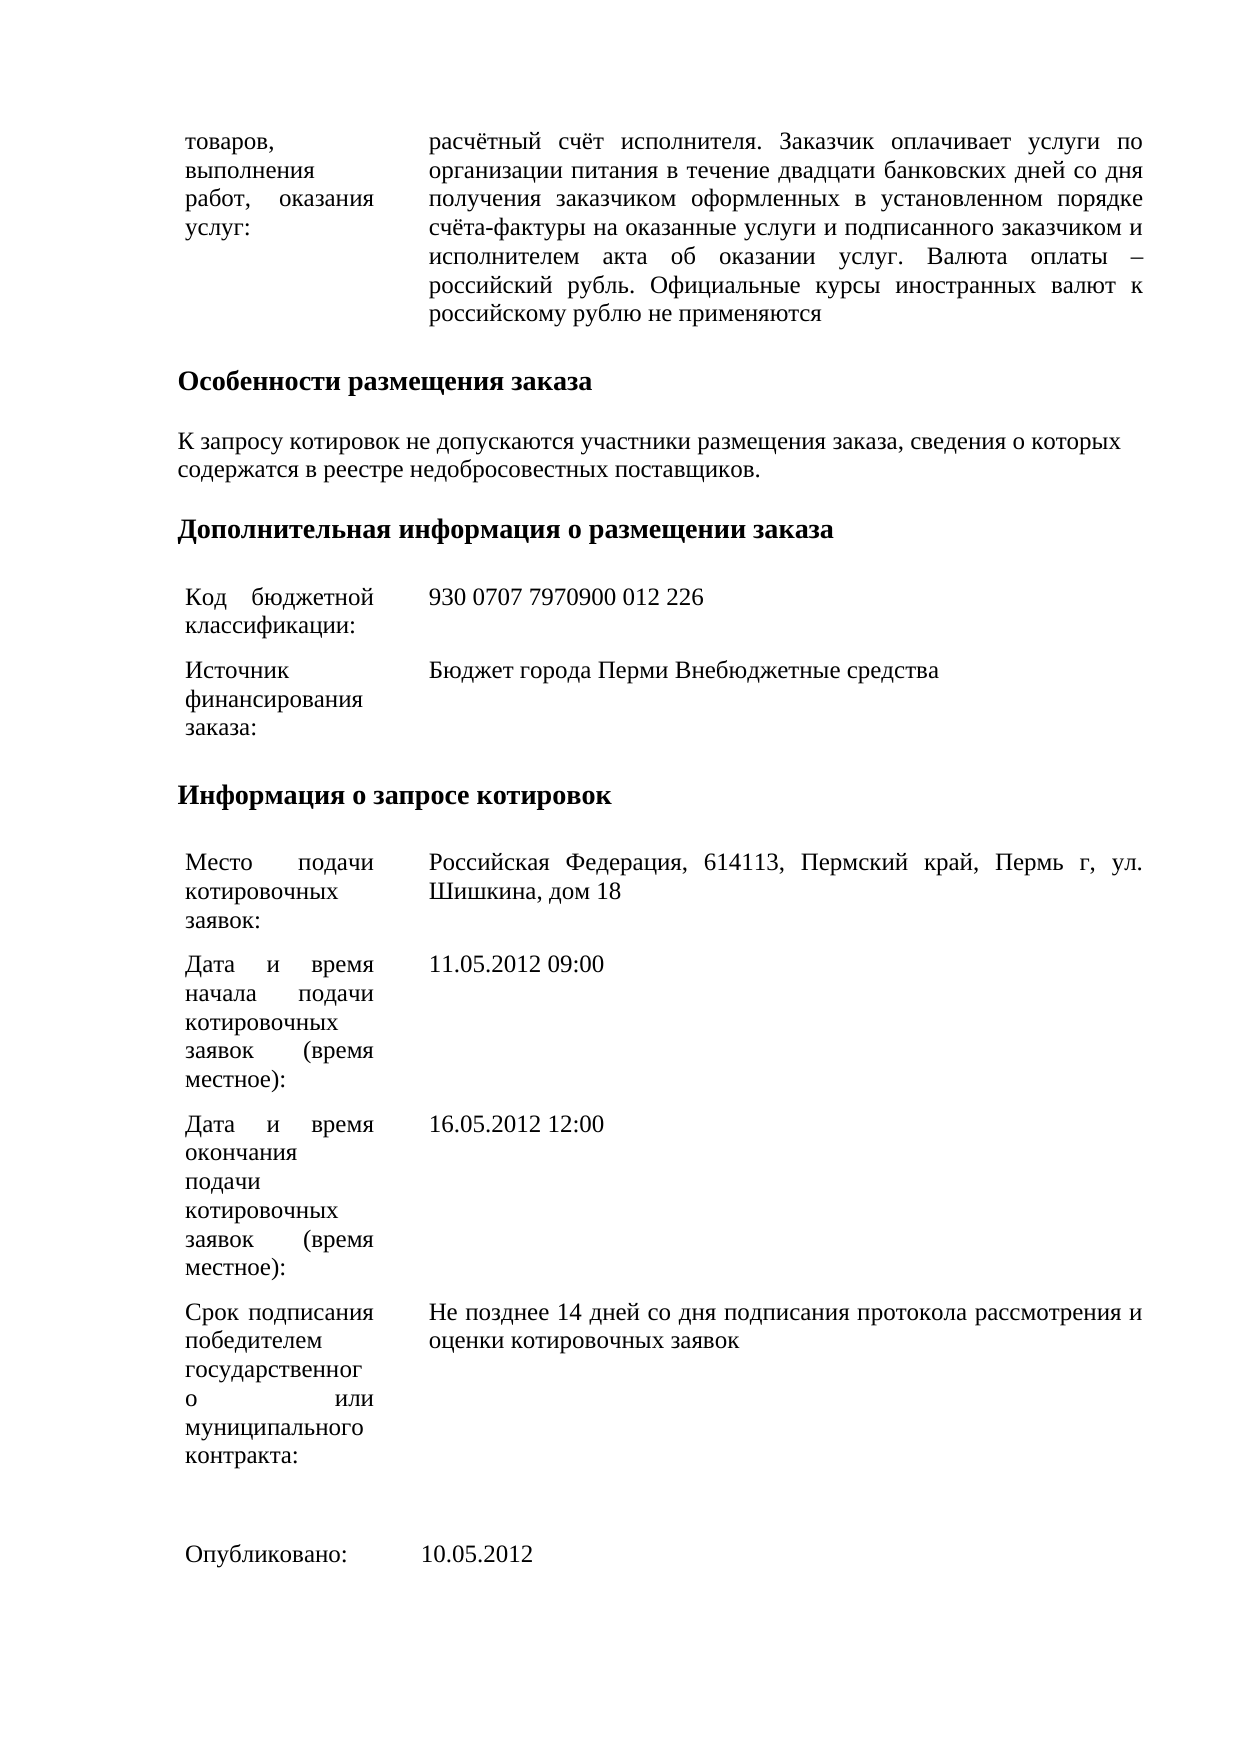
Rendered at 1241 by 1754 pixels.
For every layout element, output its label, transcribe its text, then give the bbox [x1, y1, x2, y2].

text Дополнительная информация о размещении заказа [177, 512, 1152, 545]
table_cell 11.05.2012 09:00 [421, 942, 1152, 1101]
table_header Место подачи котировочных заявок: [177, 840, 421, 942]
text К запросу котировок не допускаются участники размещения заказа, сведения о которых содержатся в реестре недобросовестных поставщиков. [177, 426, 1152, 483]
table_header 930 0707 7970900 012 226 [421, 574, 1152, 647]
table_cell Бюджет города Перми Внебюджетные средства [421, 647, 1152, 749]
table_cell Срок подписания победителем государственного или муниципального контракта: [177, 1289, 421, 1477]
table_header Российская Федерация, 614113, Пермский край, Пермь г, ул. Шишкина, дом 18 [421, 840, 1152, 942]
table_cell Дата и время окончания подачи котировочных заявок (время местное): [177, 1101, 421, 1289]
table_header Код бюджетной классификации: [177, 574, 421, 647]
table_cell Источник финансирования заказа: [177, 647, 421, 749]
text Информация о запросе котировок [177, 778, 1152, 811]
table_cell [177, 118, 421, 335]
text Особенности размещения заказа [177, 364, 1152, 397]
table_cell Дата и время начала подачи котировочных заявок (время местное): [177, 942, 421, 1101]
table_header 10.05.2012 [421, 1531, 1152, 1575]
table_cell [421, 118, 1152, 335]
table_cell Не позднее 14 дней со дня подписания протокола рассмотрения и оценки котировочных заявок [421, 1289, 1152, 1477]
table_cell 16.05.2012 12:00 [421, 1101, 1152, 1289]
table_header Опубликовано: [177, 1531, 421, 1575]
